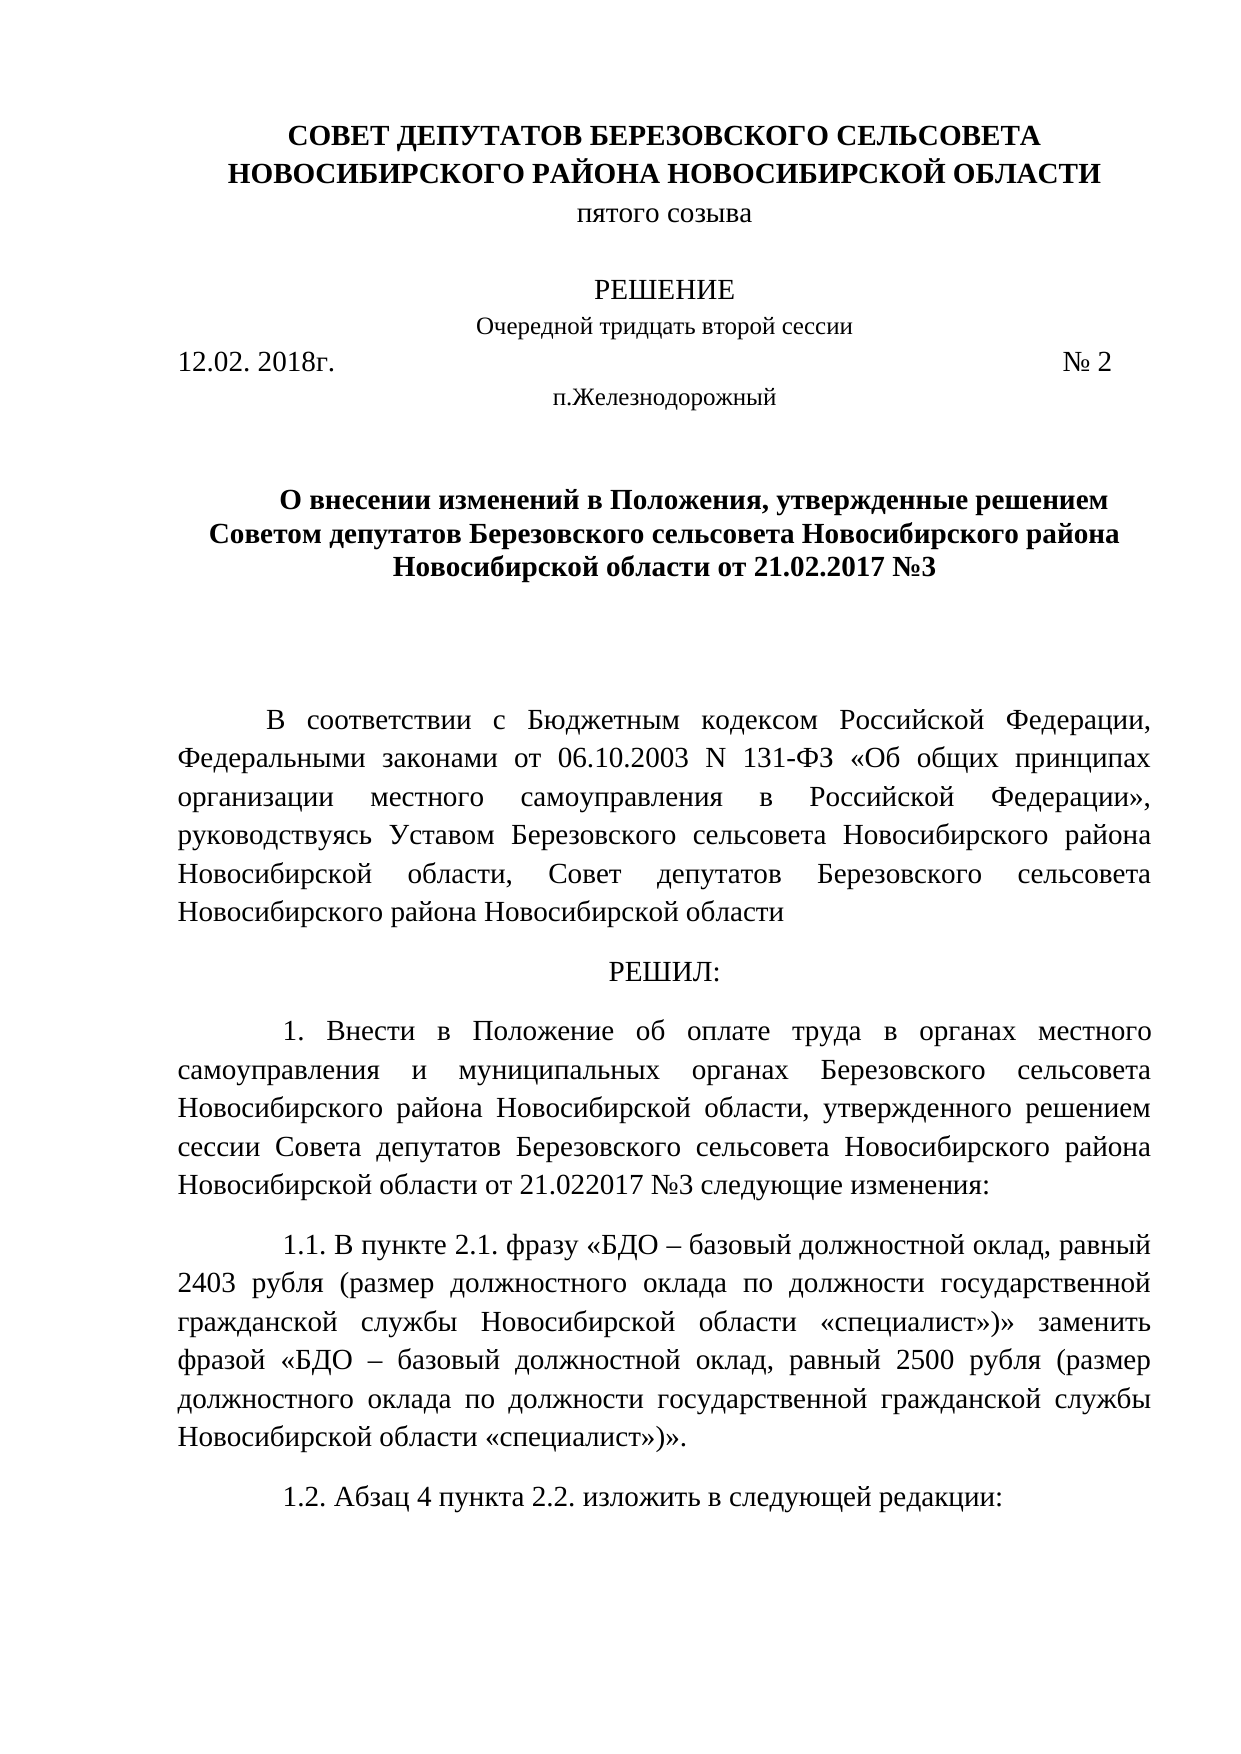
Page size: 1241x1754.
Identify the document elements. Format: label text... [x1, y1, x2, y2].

text О внесении изменений в Положения, утвержденные решением Советом депутатов Березовского сельсовета Новосибирского района Новосибирской области от 21.02.2017 №3 [177, 482, 1152, 583]
text СОВЕТ ДЕПУТАТОВ БЕРЕЗОВСКОГО СЕЛЬСОВЕТА [177, 118, 1152, 152]
text РЕШИЛ: [177, 954, 1152, 987]
text В соответствии с Бюджетным кодексом Российской Федерации, Федеральными законами от 06.10.2003 N 131-ФЗ «Об общих принципах организации местного самоуправления в Российской Федерации», руководствуясь Уставом Березовского сельсовета Новосибирского района Новосибирской области, Совет депутатов Березовского сельсовета Новосибирского района Новосибирской области [177, 702, 1152, 928]
text Очередной тридцать второй сессии [177, 311, 1152, 339]
text 12.02. 2018г. № 2 [177, 344, 1152, 377]
text 1.2. Абзац 4 пункта 2.2. изложить в следующей редакции: [177, 1479, 1152, 1512]
text пятого созыва [177, 195, 1152, 229]
text 1.1. В пункте 2.1. фразу «БДО – базовый должностной оклад, равный 2403 рубля (размер должностного оклада по должности государственной гражданской службы Новосибирской области «специалист»)» заменить фразой «БДО – базовый должностной оклад, равный 2500 рубля (размер должностного оклада по должности государственной гражданской службы Новосибирской области «специалист»)». [177, 1227, 1152, 1453]
text РЕШЕНИЕ [177, 272, 1152, 306]
text НОВОСИБИРСКОГО РАЙОНА НОВОСИБИРСКОЙ ОБЛАСТИ [177, 157, 1152, 190]
text 1. Внести в Положение об оплате труда в органах местного самоуправления и муниципальных органах Березовского сельсовета Новосибирского района Новосибирской области, утвержденного решением сессии Совета депутатов Березовского сельсовета Новосибирского района Новосибирской области от 21.022017 №3 следующие изменения: [177, 1013, 1152, 1201]
text п.Железнодорожный [177, 382, 1152, 411]
